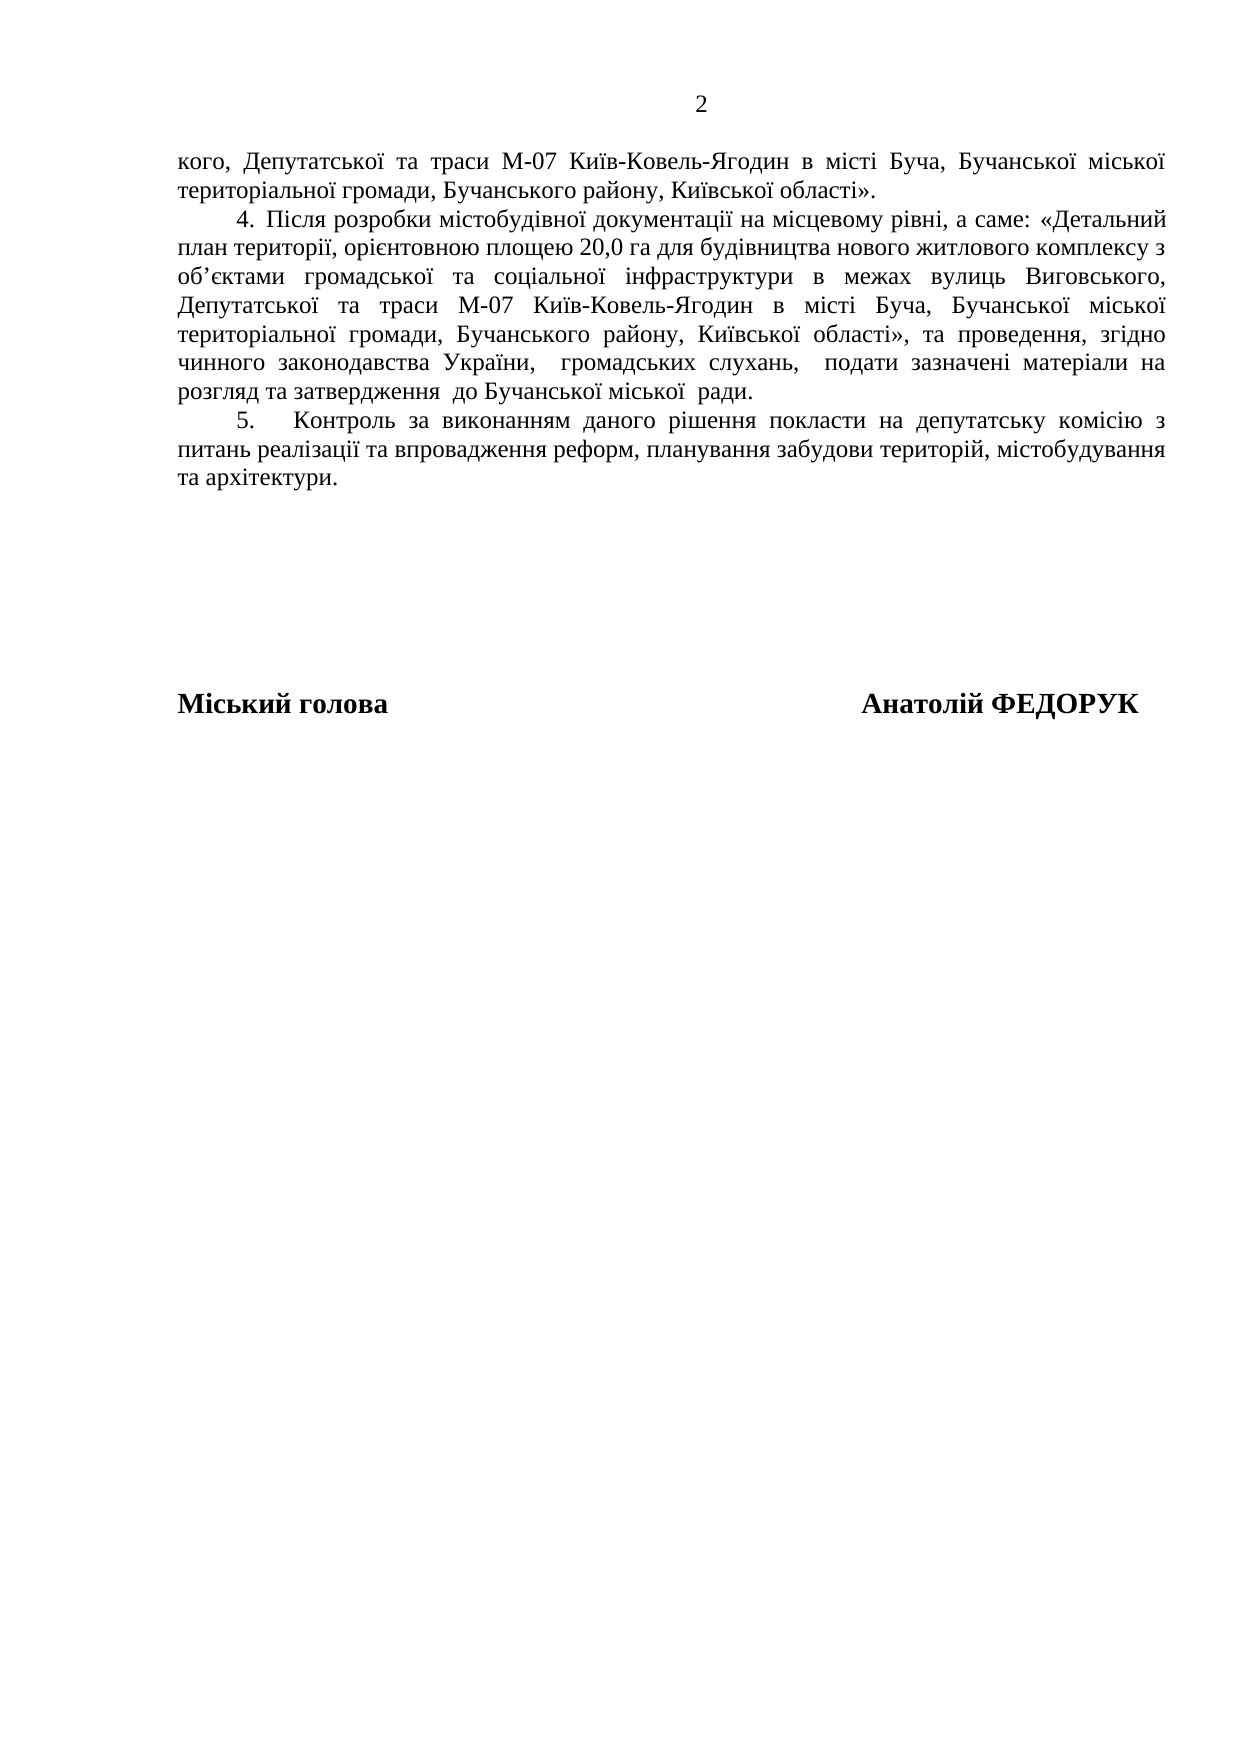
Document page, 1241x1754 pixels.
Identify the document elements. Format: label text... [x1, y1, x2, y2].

text кого, Депутатської та траси М-07 Київ-Ковель-Ягодин в місті Буча, Бучанської міської територіальної громади, Бучанського району, Київської області». [177, 146, 1167, 204]
text 5. Контроль за виконанням даного рішення покласти на депутатську комісію з питань реалізації та впровадження реформ, планування забудови територій, містобудування та архітектури. [177, 405, 1167, 491]
text 4. Після розробки містобудівної документації на місцевому рівні, а саме: «Детальний план території, орієнтовною площею 20,0 га для будівництва нового житлового комплексу з об’єктами громадської та соціальної інфраструктури в межах вулиць Виговського, Депутатської та траси М-07 Київ-Ковель-Ягодин в місті Буча, Бучанської міської територіальної громади, Бучанського району, Київської області», та проведення, згідно чинного законодавства України, громадських слухань, подати зазначені матеріали на розгляд та затвердження до Бучанської міської ради. [177, 204, 1167, 405]
text Міський голова Анатолій ФЕДОРУК [177, 686, 1167, 720]
text 2 [177, 89, 1167, 117]
